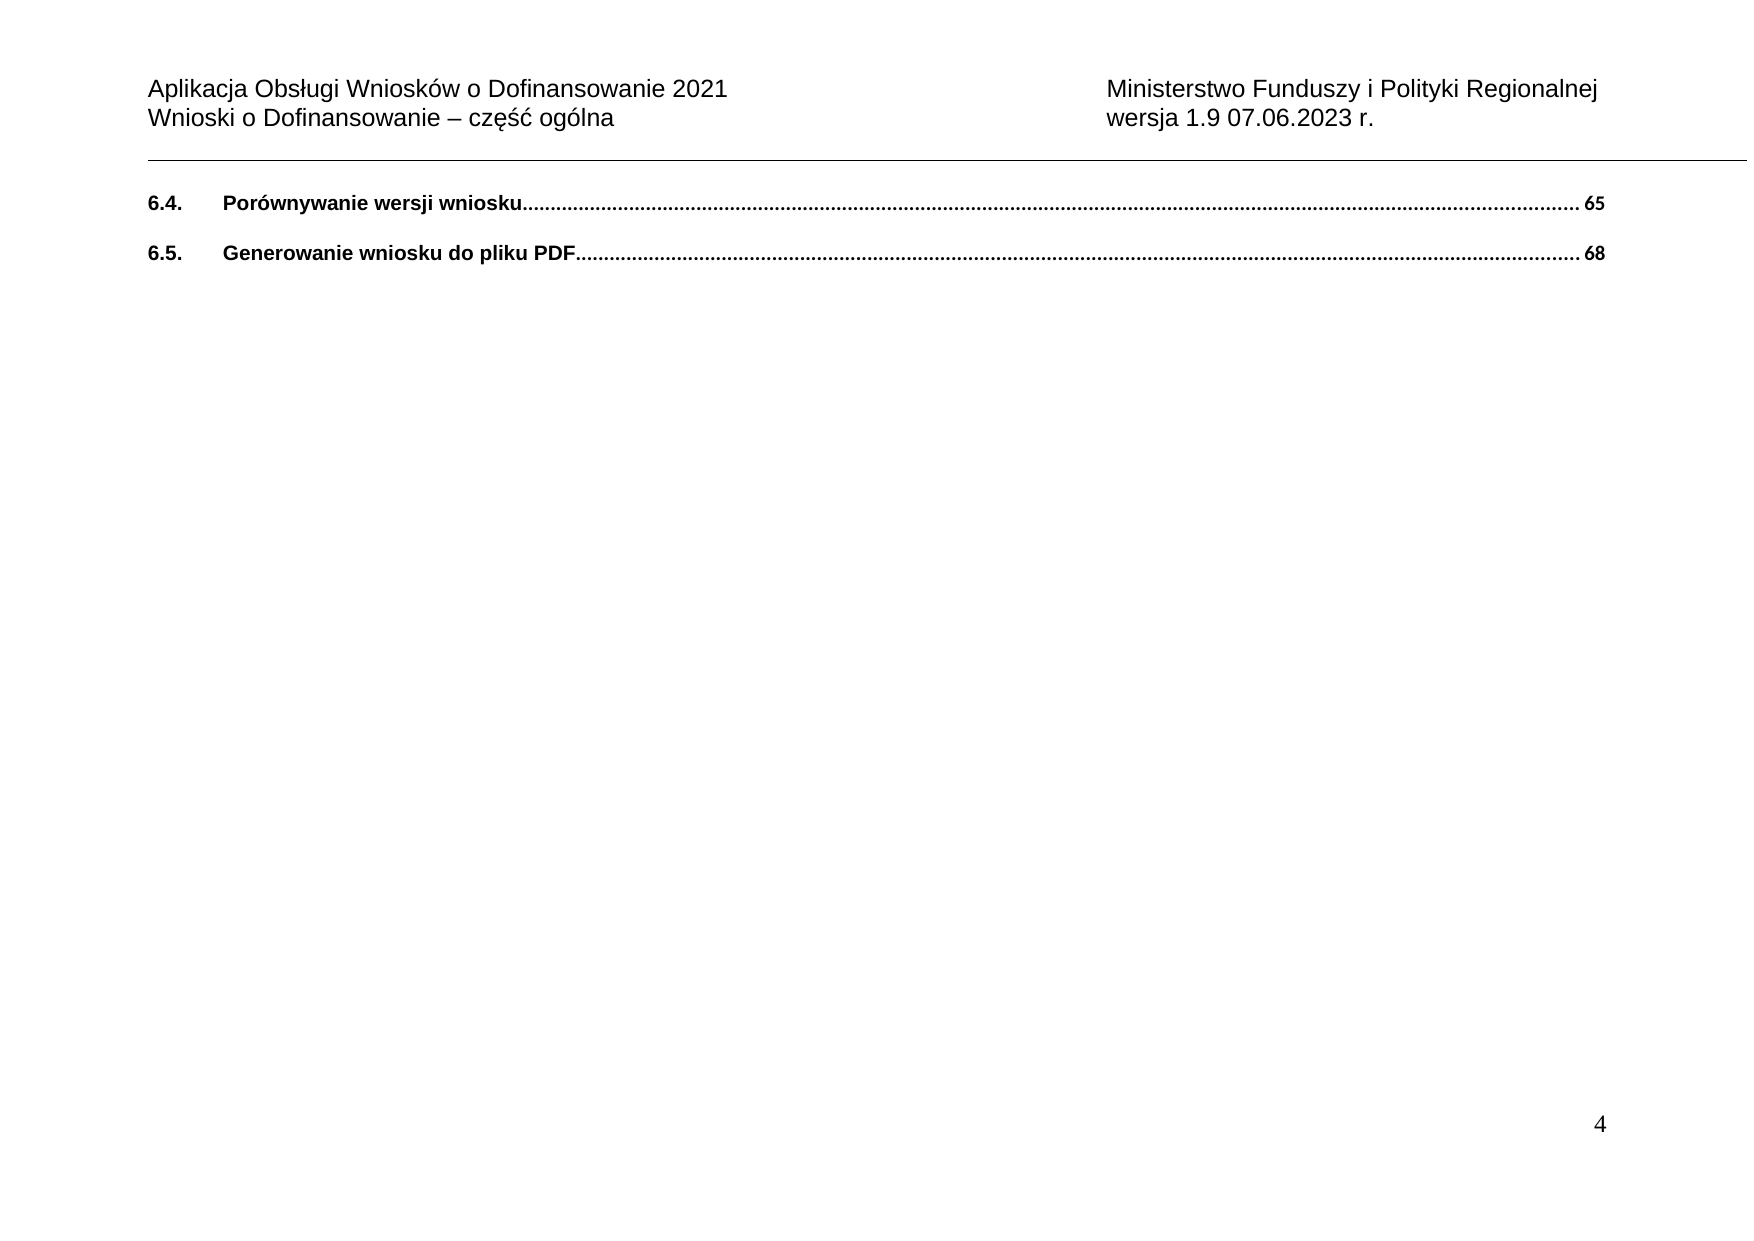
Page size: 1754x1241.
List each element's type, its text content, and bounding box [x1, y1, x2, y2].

text 6.4. Porównywanie wersji wniosku 65 [148, 190, 1606, 215]
text 6.5. Generowanie wniosku do pliku PDF 68 [148, 240, 1606, 266]
